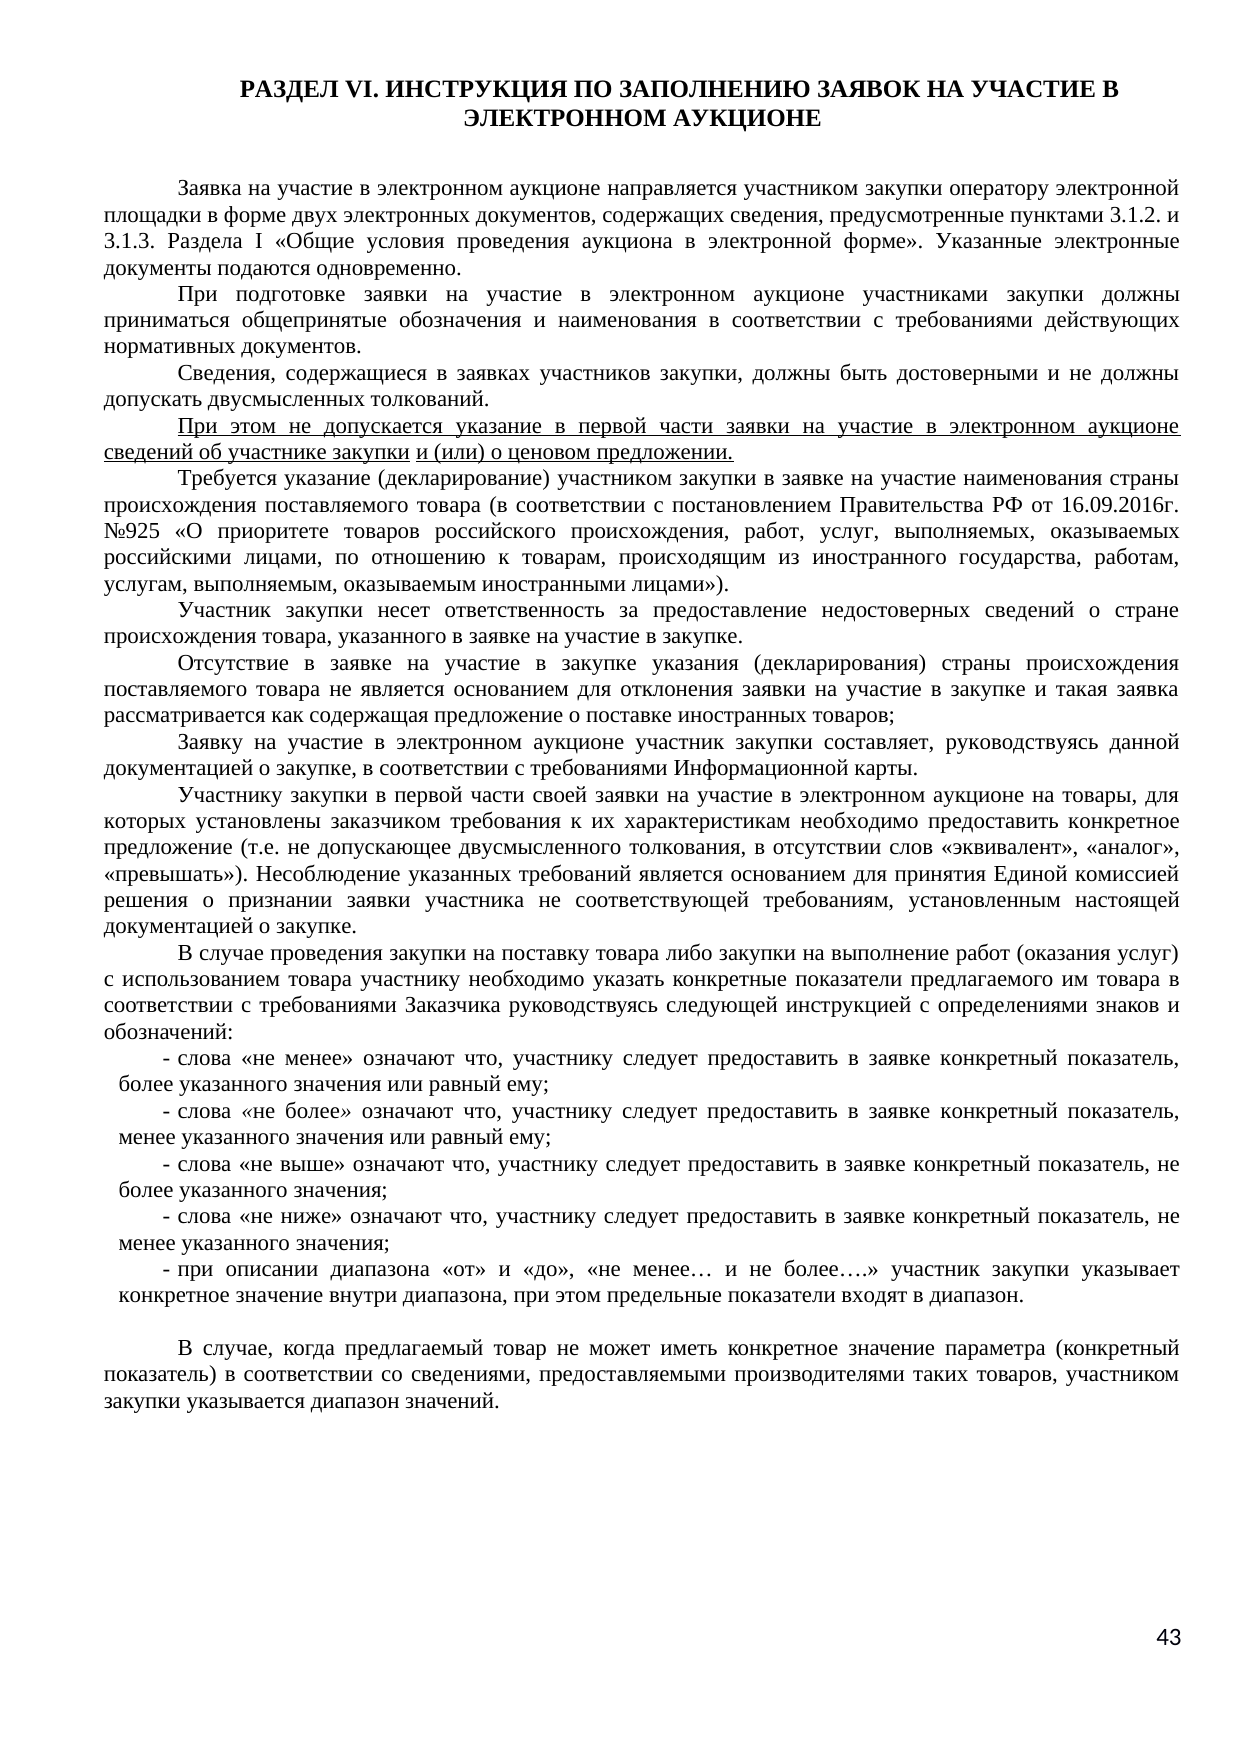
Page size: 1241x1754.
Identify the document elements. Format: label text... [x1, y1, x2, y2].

text Заявку на участие в электронном аукционе участник закупки составляет, руководствуясь данной документацией о закупке, в соответствии с требованиями Информационной карты. [103, 728, 1181, 781]
text Участник закупки несет ответственность за предоставление недостоверных сведений о стране происхождения товара, указанного в заявке на участие в закупке. [103, 596, 1181, 649]
text Участнику закупки в первой части своей заявки на участие в электронном аукционе на товары, для которых установлены заказчиком требования к их характеристикам необходимо предоставить конкретное предложение (т.е. не допускающее двусмысленного толкования, в отсутствии слов «эквивалент», «аналог», «превышать»). Несоблюдение указанных требований является основанием для принятия Единой комиссией решения о признании заявки участника не соответствующей требованиям, установленным настоящей документацией о закупке. [103, 781, 1181, 939]
text При этом не допускается указание в первой части заявки на участие в электронном аукционе сведений об участнике закупки и (или) о ценовом предложении. [103, 412, 1181, 464]
text При подготовке заявки на участие в электронном аукционе участниками закупки должны приниматься общепринятые обозначения и наименования в соответствии с требованиями действующих нормативных документов. [103, 280, 1181, 359]
text Отсутствие в заявке на участие в закупке указания (декларирования) страны происхождения поставляемого товара не является основанием для отклонения заявки на участие в закупке и такая заявка рассматривается как содержащая предложение о поставке иностранных товаров; [103, 649, 1181, 728]
list слова «не более» означают что, участнику следует предоставить в заявке конкретный показатель, менее указанного значения или равный ему; [118, 1097, 1181, 1149]
text Требуется указание (декларирование) участником закупки в заявке на участие наименования страны происхождения поставляемого товара (в соответствии с постановлением Правительства РФ от 16.09.2016г. №925 «О приоритете товаров российского происхождения, работ, услуг, выполняемых, оказываемых российскими лицами, по отношению к товарам, происходящим из иностранного государства, работам, услугам, выполняемым, оказываемым иностранными лицами»). [103, 464, 1181, 596]
list слова «не ниже» означают что, участнику следует предоставить в заявке конкретный показатель, не менее указанного значения; [118, 1202, 1181, 1255]
text В случае, когда предлагаемый товар не может иметь конкретное значение параметра (конкретный показатель) в соответствии со сведениями, предоставляемыми производителями таких товаров, участником закупки указывается диапазон значений. [103, 1334, 1181, 1413]
text Заявка на участие в электронном аукционе направляется участником закупки оператору электронной площадки в форме двух электронных документов, содержащих сведения, предусмотренные пунктами 3.1.2. и 3.1.3. Раздела I «Общие условия проведения аукциона в электронной форме». Указанные электронные документы подаются одновременно. [103, 174, 1181, 280]
text В случае проведения закупки на поставку товара либо закупки на выполнение работ (оказания услуг) с использованием товара участнику необходимо указать конкретные показатели предлагаемого им товара в соответствии с требованиями Заказчика руководствуясь следующей инструкцией с определениями знаков и обозначений: [103, 939, 1181, 1044]
list слова «не менее» означают что, участнику следует предоставить в заявке конкретный показатель, более указанного значения или равный ему; [118, 1044, 1181, 1097]
text РАЗДЕЛ VI. ИНСТРУКЦИЯ ПО ЗАПОЛНЕНИЮ ЗАЯВОК НА УЧАСТИЕ В ЭЛЕКТРОННОМ АУКЦИОНЕ [103, 74, 1181, 131]
text Сведения, содержащиеся в заявках участников закупки, должны быть достоверными и не должны допускать двусмысленных толкований. [103, 359, 1181, 412]
list слова «не выше» означают что, участнику следует предоставить в заявке конкретный показатель, не более указанного значения; [118, 1149, 1181, 1202]
list при описании диапазона «от» и «до», «не менее… и не более….» участник закупки указывает конкретное значение внутри диапазона, при этом предельные показатели входят в диапазон. [118, 1255, 1181, 1308]
